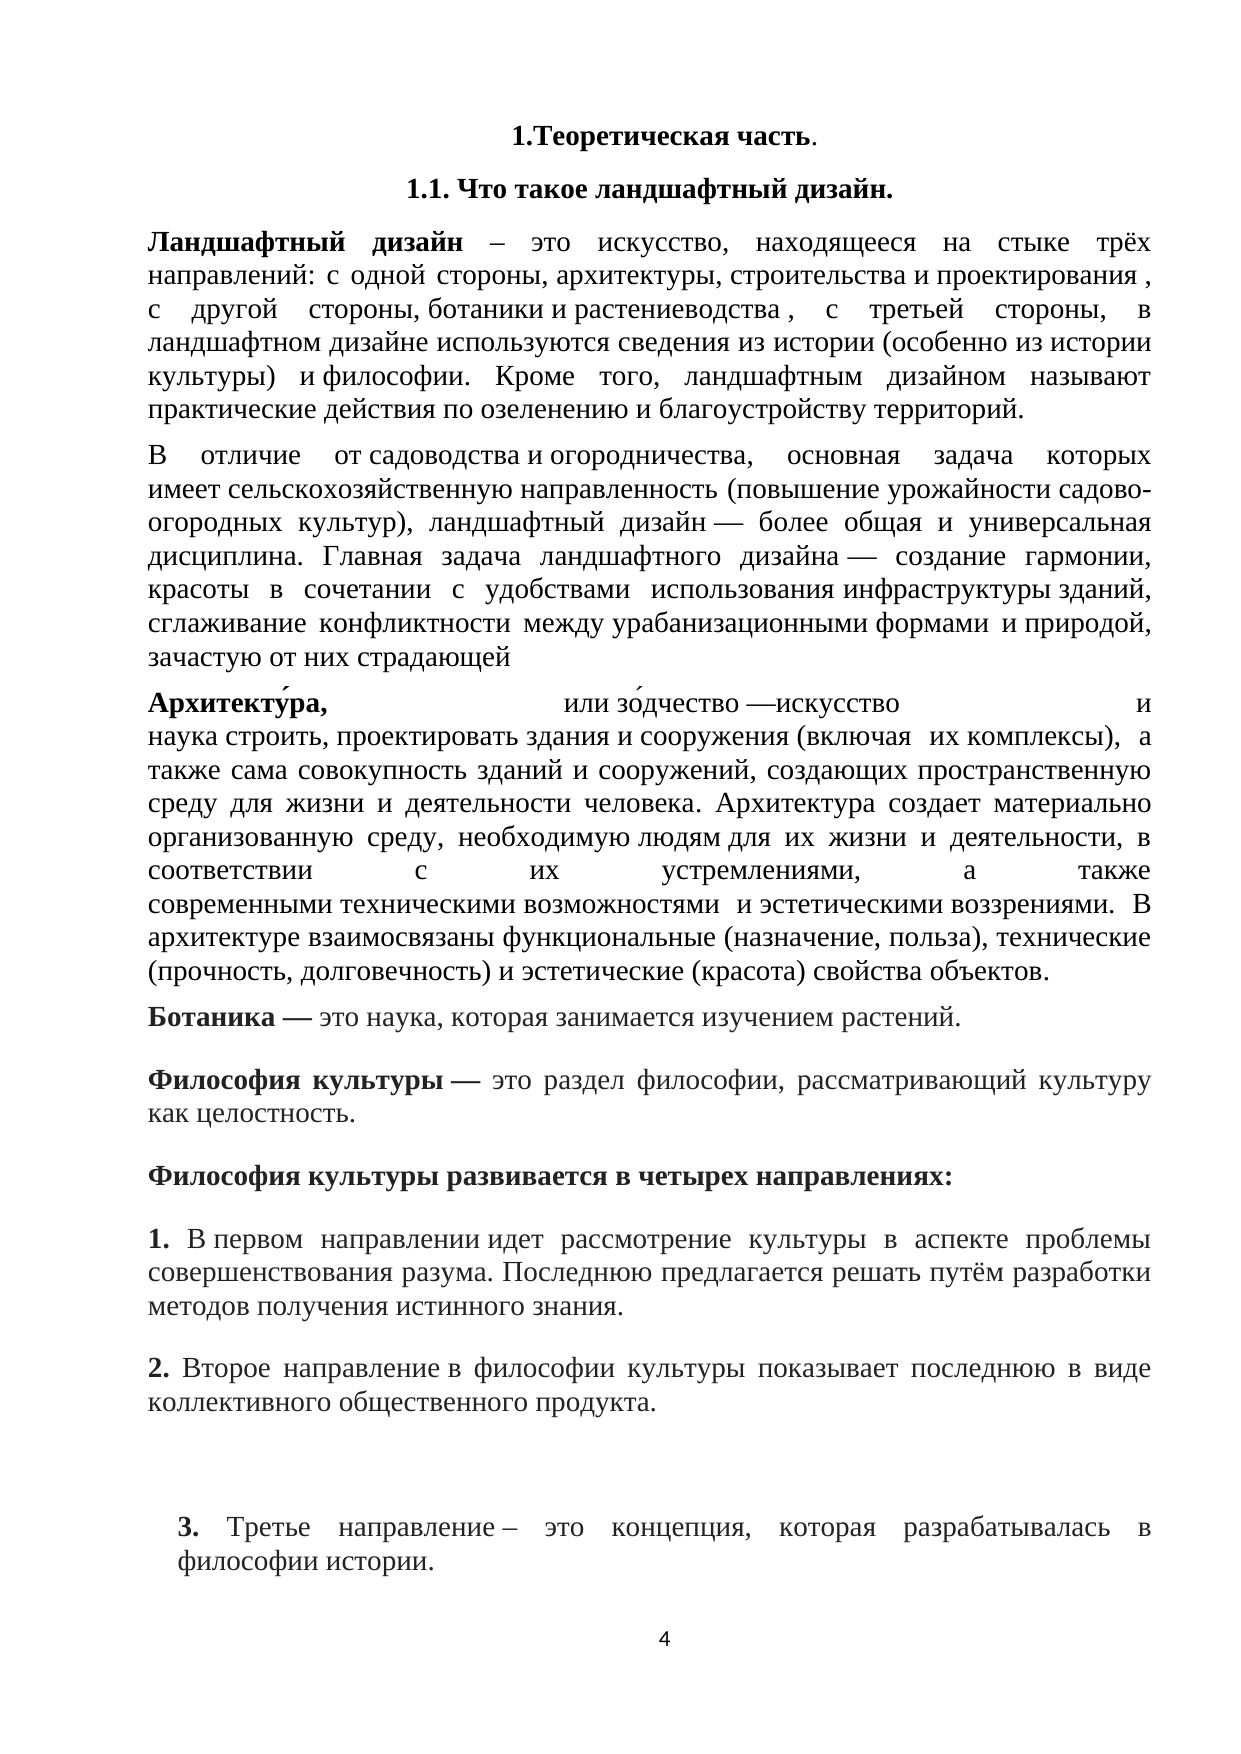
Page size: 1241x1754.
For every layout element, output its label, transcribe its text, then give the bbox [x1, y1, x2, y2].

text Ландшафтный дизайн – это искусство, находящееся на стыке трёх направлений: с одной стороны, архитектуры, строительства и проектирования , с другой стороны, ботаники и растениеводства , с третьей стороны, в ландшафтном дизайне используются сведения из истории (особенно из истории культуры) и философии. Кроме того, ландшафтным дизайном называют практические действия по озеленению и благоустройству территорий. [148, 224, 1152, 425]
text 1.1. Что такое ландшафтный дизайн. [148, 171, 1152, 204]
text 1. В первом направлении идет рассмотрение культуры в аспекте проблемы совершенствования разума. Последнюю предлагается решать путём разработки методов получения истинного знания. [148, 1221, 1152, 1321]
text 3. Третье направление – это концепция, которая разрабатывалась в философии истории. [177, 1509, 1152, 1577]
text Философия культуры развивается в четырех направлениях: [148, 1158, 1152, 1192]
text Ботаника — это наука, которая занимается изучением растений. [148, 999, 1152, 1033]
text Архитекту́ра, или зо́дчество —искусство и наука строить, проектировать здания и сооружения (включая их комплексы), а также сама совокупность зданий и сооружений, создающих пространственную среду для жизни и деятельности человека. Архитектура создает материально организованную среду, необходимую людям для их жизни и деятельности, в соответствии с их устремлениями, а также современными техническими возможностями и эстетическими воззрениями. В архитектуре взаимосвязаны функциональные (назначение, польза), технические (прочность, долговечность) и эстетические (красота) свойства объектов. [148, 685, 1152, 987]
text В отличие от садоводства и огородничества, основная задача которых имеет сельскохозяйственную направленность (повышение урожайности садово-огородных культур), ландшафтный дизайн — более общая и универсальная дисциплина. Главная задача ландшафтного дизайна — создание гармонии, красоты в сочетании с удобствами использования инфраструктуры зданий, сглаживание конфликтности между урабанизационными формами и природой, зачастую от них страдающей [148, 437, 1152, 672]
text 1.Теоретическая часть. [177, 118, 1152, 152]
text Философия культуры — это раздел философии, рассматривающий культуру как целостность. [148, 1062, 1152, 1129]
text 2. Второе направление в философии культуры показывает последнюю в виде коллективного общественного продукта. [148, 1351, 1152, 1418]
